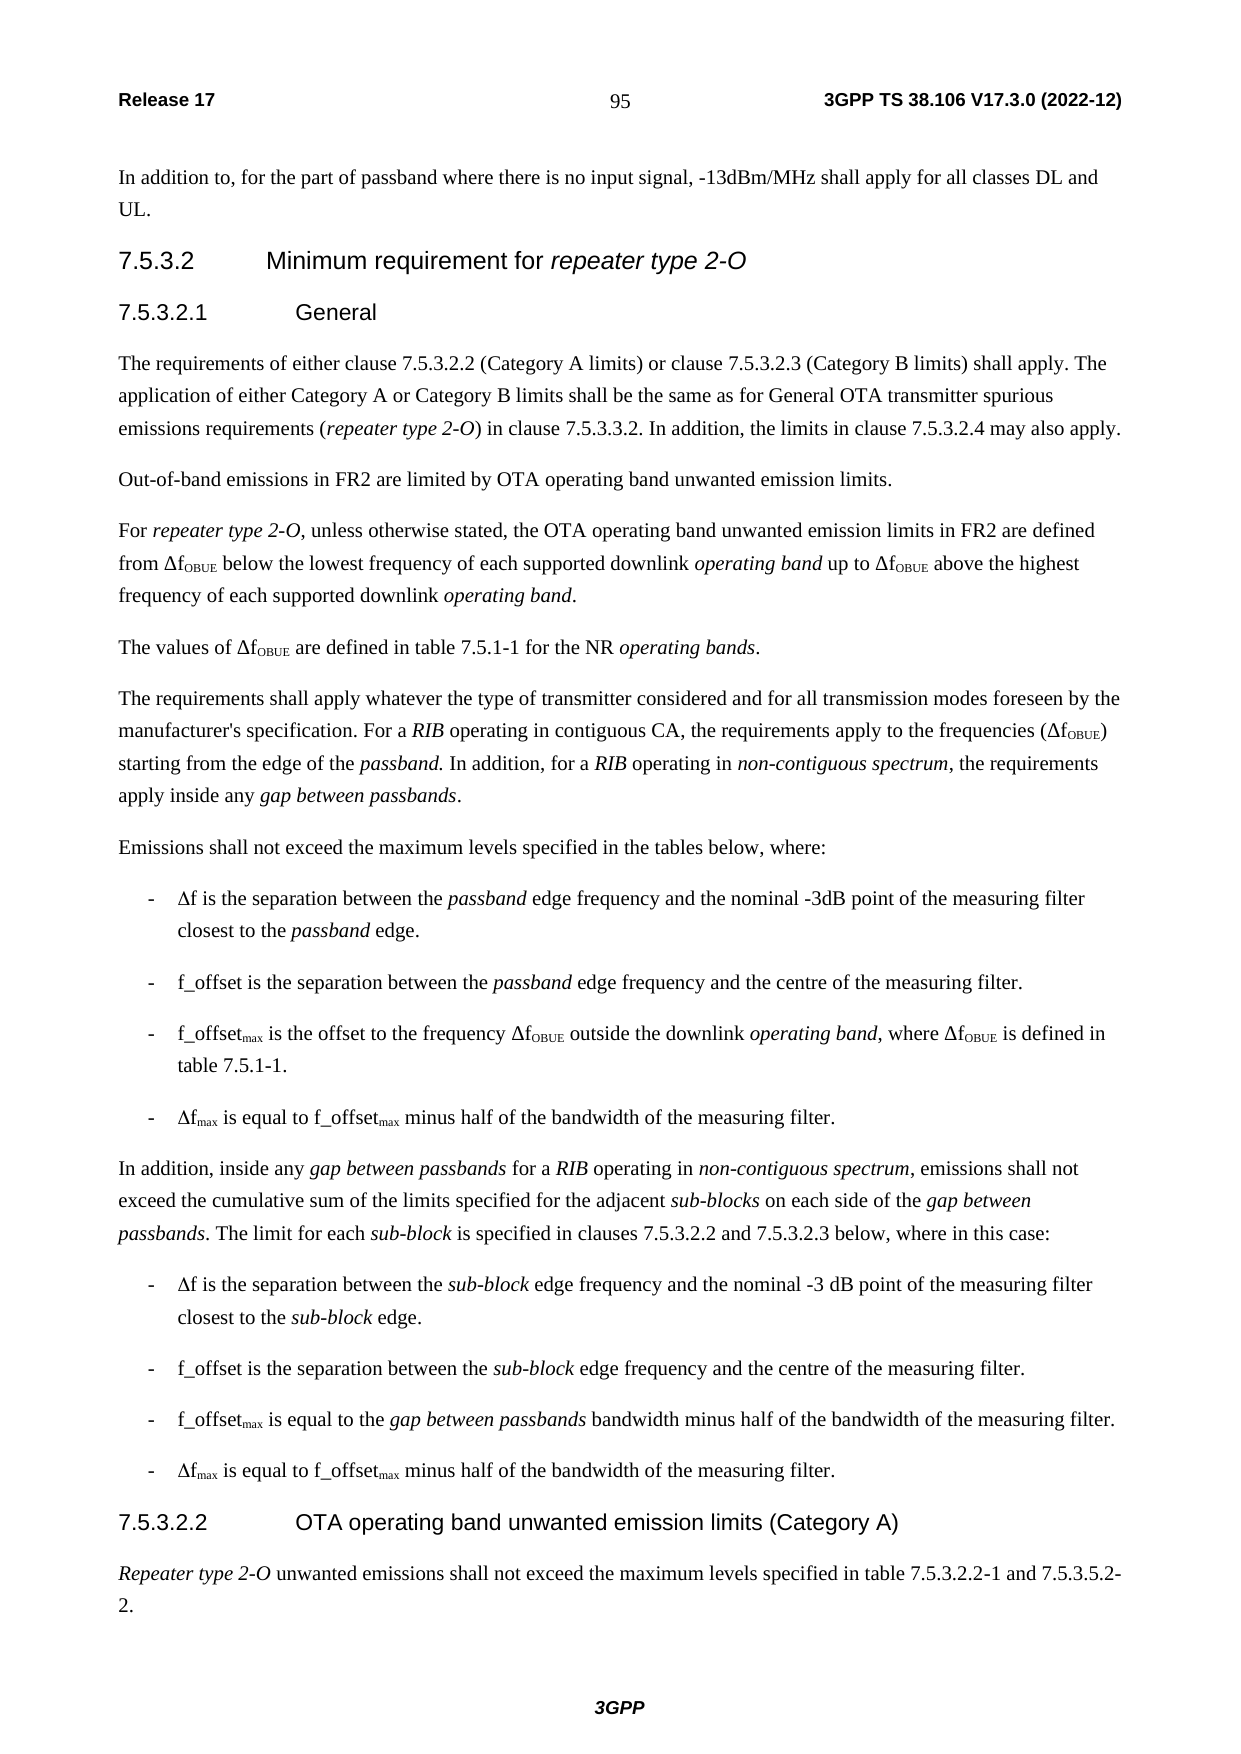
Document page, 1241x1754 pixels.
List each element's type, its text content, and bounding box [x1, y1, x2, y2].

text Emissions shall not exceed the maximum levels specified in the tables below, where: [118, 830, 1122, 863]
text - fmax is equal to f_offsetmax minus half of the bandwidth of the measuring filter. [148, 1100, 1122, 1133]
text - f_offset is the separation between the sub-block edge frequency and the centre of the measuring filter. [148, 1352, 1122, 1384]
text In addition to, for the part of passband where there is no input signal, -13dBm/MHz shall apply for all classes DL and UL. [118, 160, 1122, 225]
subtitle 7.5.3.2 Minimum requirement for repeater type 2-O [118, 244, 1122, 277]
text - f_offsetmax is the offset to the frequency ΔfOBUE outside the downlink operating band, where ΔfOBUE is defined in table 7.5.1-1. [148, 1017, 1122, 1082]
text - f is the separation between the passband edge frequency and the nominal -3dB point of the measuring filter closest to the passband edge. [148, 882, 1122, 947]
text In addition, inside any gap between passbands for a RIB operating in non-contiguous spectrum, emissions shall not exceed the cumulative sum of the limits specified for the adjacent sub-blocks on each side of the gap between passbands. The limit for each sub-block is specified in clauses 7.5.3.2.2 and 7.5.3.2.3 below, where in this case: [118, 1152, 1122, 1249]
text The values of ΔfOBUE are defined in table 7.5.1-1 for the NR operating bands. [118, 630, 1122, 663]
text Repeater type 2-O unwanted emissions shall not exceed the maximum levels specified in table 7.5.3.2.2-1 and 7.5.3.5.2-2. [118, 1557, 1122, 1622]
subtitle 7.5.3.2.2 OTA operating band unwanted emission limits (Category A) [118, 1505, 1122, 1538]
text - f is the separation between the sub-block edge frequency and the nominal -3 dB point of the measuring filter closest to the sub-block edge. [148, 1268, 1122, 1333]
subtitle 7.5.3.2.1 General [118, 295, 1122, 328]
text - f_offsetmax is equal to the gap between passbands bandwidth minus half of the bandwidth of the measuring filter. [148, 1403, 1122, 1435]
text - fmax is equal to f_offsetmax minus half of the bandwidth of the measuring filter. [148, 1454, 1122, 1487]
text The requirements of either clause 7.5.3.2.2 (Category A limits) or clause 7.5.3.2.3 (Category B limits) shall apply. The application of either Category A or Category B limits shall be the same as for General OTA transmitter spurious emissions requirements (repeater type 2-O) in clause 7.5.3.3.2. In addition, the limits in clause 7.5.3.2.4 may also apply. [118, 347, 1122, 444]
text - f_offset is the separation between the passband edge frequency and the centre of the measuring filter. [148, 965, 1122, 998]
text Out-of-band emissions in FR2 are limited by OTA operating band unwanted emission limits. [118, 463, 1122, 495]
text The requirements shall apply whatever the type of transmitter considered and for all transmission modes foreseen by the manufacturer's specification. For a RIB operating in contiguous CA, the requirements apply to the frequencies (ΔfOBUE) starting from the edge of the passband. In addition, for a RIB operating in non-contiguous spectrum, the requirements apply inside any gap between passbands. [118, 682, 1122, 812]
text For repeater type 2-O, unless otherwise stated, the OTA operating band unwanted emission limits in FR2 are defined from ΔfOBUE below the lowest frequency of each supported downlink operating band up to ΔfOBUE above the highest frequency of each supported downlink operating band. [118, 514, 1122, 612]
